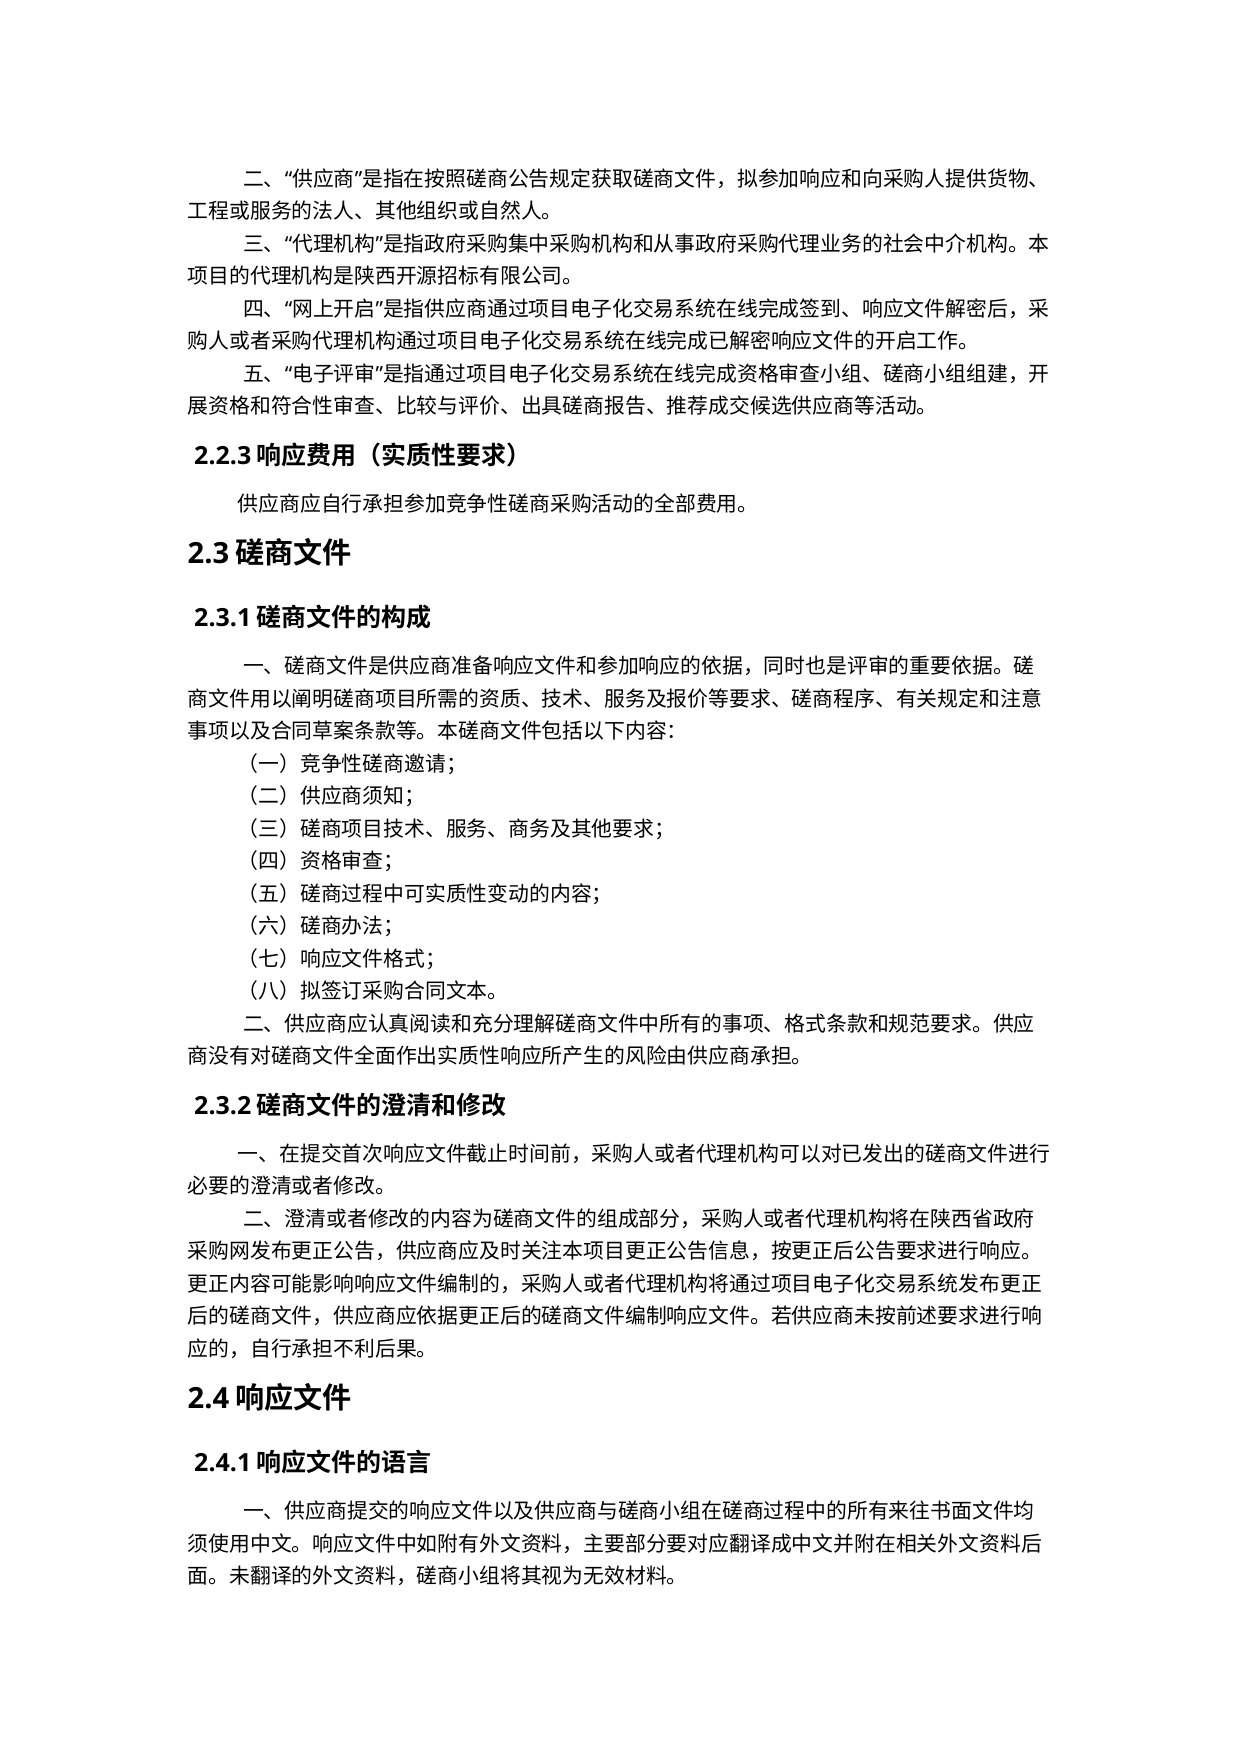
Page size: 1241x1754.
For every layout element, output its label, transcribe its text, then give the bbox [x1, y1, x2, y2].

text （五）磋商过程中可实质性变动的内容； [187, 877, 1053, 909]
text 五、“电子评审”是指通过项目电子化交易系统在线完成资格审查小组、磋商小组组建，开展资格和符合性审查、比较与评价、出具磋商报告、推荐成交候选供应商等活动。 [187, 357, 1053, 422]
text （三）磋商项目技术、服务、商务及其他要求； [187, 812, 1053, 844]
text 一、在提交首次响应文件截止时间前，采购人或者代理机构可以对已发出的磋商文件进行必要的澄清或者修改。 [187, 1137, 1053, 1202]
text （七）响应文件格式； [187, 942, 1053, 974]
text （四）资格审查； [187, 844, 1053, 877]
text 二、澄清或者修改的内容为磋商文件的组成部分，采购人或者代理机构将在陕西省政府采购网发布更正公告，供应商应及时关注本项目更正公告信息，按更正后公告要求进行响应。更正内容可能影响响应文件编制的，采购人或者代理机构将通过项目电子化交易系统发布更正后的磋商文件，供应商应依据更正后的磋商文件编制响应文件。若供应商未按前述要求进行响应的，自行承担不利后果。 [187, 1202, 1053, 1364]
text 四、“网上开启”是指供应商通过项目电子化交易系统在线完成签到、响应文件解密后，采购人或者采购代理机构通过项目电子化交易系统在线完成已解密响应文件的开启工作。 [187, 292, 1053, 357]
text 一、供应商提交的响应文件以及供应商与磋商小组在磋商过程中的所有来往书面文件均须使用中文。响应文件中如附有外文资料，主要部分要对应翻译成中文并附在相关外文资料后面。未翻译的外文资料，磋商小组将其视为无效材料。 [187, 1494, 1053, 1592]
text （一）竞争性磋商邀请； [187, 747, 1053, 779]
text 2.4响应文件 [187, 1364, 1053, 1429]
text 三、“代理机构”是指政府采购集中采购机构和从事政府采购代理业务的社会中介机构。本项目的代理机构是陕西开源招标有限公司。 [187, 227, 1053, 292]
text 2.3磋商文件 [187, 519, 1053, 584]
text 二、“供应商”是指在按照磋商公告规定获取磋商文件，拟参加响应和向采购人提供货物、工程或服务的法人、其他组织或自然人。 [187, 162, 1053, 227]
text 一、磋商文件是供应商准备响应文件和参加响应的依据，同时也是评审的重要依据。磋商文件用以阐明磋商项目所需的资质、技术、服务及报价等要求、磋商程序、有关规定和注意事项以及合同草案条款等。本磋商文件包括以下内容： [187, 649, 1053, 747]
text 2.3.1磋商文件的构成 [187, 584, 1053, 649]
text （二）供应商须知； [187, 779, 1053, 812]
text 二、供应商应认真阅读和充分理解磋商文件中所有的事项、格式条款和规范要求。供应商没有对磋商文件全面作出实质性响应所产生的风险由供应商承担。 [187, 1007, 1053, 1072]
text （六）磋商办法； [187, 909, 1053, 942]
text （八）拟签订采购合同文本。 [187, 974, 1053, 1007]
text 2.3.2磋商文件的澄清和修改 [187, 1072, 1053, 1137]
text 供应商应自行承担参加竞争性磋商采购活动的全部费用。 [187, 487, 1053, 519]
text 2.4.1响应文件的语言 [187, 1429, 1053, 1494]
text 2.2.3响应费用（实质性要求） [187, 422, 1053, 487]
